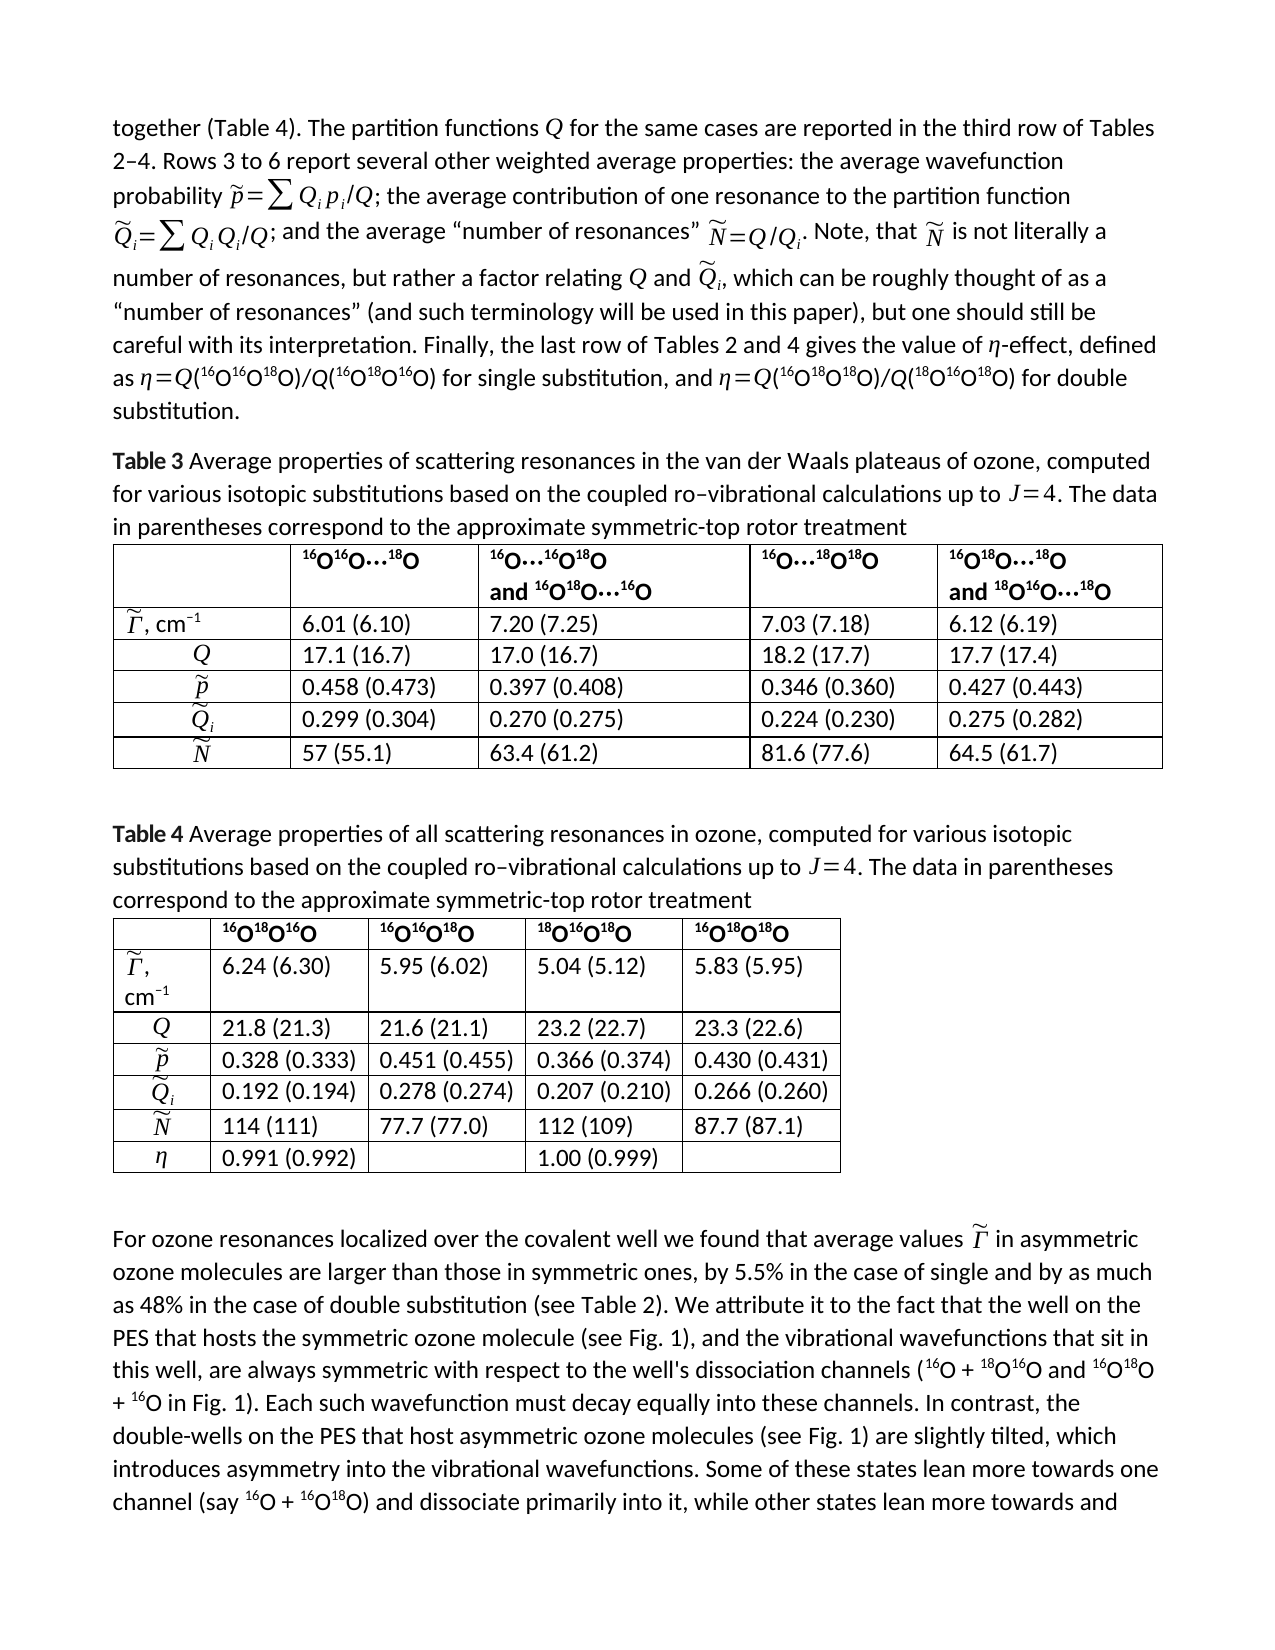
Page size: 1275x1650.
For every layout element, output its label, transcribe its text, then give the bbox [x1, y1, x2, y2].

table_cell 112 (109) [526, 1110, 682, 1141]
table_header 16O18O16O [211, 919, 368, 949]
table_cell 0.275 (0.282) [938, 703, 1162, 736]
table_cell 21.8 (21.3) [211, 1013, 368, 1043]
table_header 16O⋯16O18O and 16O18O⋯16O [479, 545, 749, 607]
table_cell 0.397 (0.408) [479, 671, 749, 702]
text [112, 112, 1162, 426]
table_cell 0.328 (0.333) [211, 1044, 368, 1074]
table_cell , cm−1 [114, 950, 210, 1011]
table_cell 0.278 (0.274) [369, 1076, 525, 1109]
table_cell [683, 1142, 840, 1172]
table_header 18O16O18O [526, 919, 682, 949]
table_cell 7.03 (7.18) [751, 608, 937, 639]
table_cell 0.366 (0.374) [526, 1044, 682, 1074]
table_cell 0.991 (0.992) [211, 1142, 368, 1172]
table_header 16O18O18O [683, 919, 840, 949]
table_cell 63.4 (61.2) [479, 738, 749, 768]
table_cell 21.6 (21.1) [369, 1013, 525, 1043]
table_cell 17.7 (17.4) [938, 640, 1162, 670]
table_cell 6.01 (6.10) [291, 608, 478, 639]
table_cell 5.83 (5.95) [683, 950, 840, 1011]
table_cell 6.12 (6.19) [938, 608, 1162, 639]
table_header [114, 545, 290, 607]
table_cell 87.7 (87.1) [683, 1110, 840, 1141]
table_cell 0.224 (0.230) [751, 703, 937, 736]
table_cell 7.20 (7.25) [479, 608, 749, 639]
table_cell 23.2 (22.7) [526, 1013, 682, 1043]
table_cell 1.00 (0.999) [526, 1142, 682, 1172]
table_cell 0.451 (0.455) [369, 1044, 525, 1074]
table_cell 0.346 (0.360) [751, 671, 937, 702]
table_cell 114 (111) [211, 1110, 368, 1141]
table_header 16O16O18O [369, 919, 525, 949]
table_cell 0.207 (0.210) [526, 1076, 682, 1109]
table_cell [114, 640, 290, 670]
table_header 16O18O⋯18O and 18O16O⋯18O [938, 545, 1162, 607]
table_cell 0.266 (0.260) [683, 1076, 840, 1109]
table_cell , cm−1 [114, 608, 290, 639]
table_cell 6.24 (6.30) [211, 950, 368, 1011]
table_cell [114, 703, 290, 736]
table_cell 5.95 (6.02) [369, 950, 525, 1011]
table_cell [114, 738, 290, 768]
table_header 16O16O⋯18O [291, 545, 478, 607]
table_cell 0.458 (0.473) [291, 671, 478, 702]
table_cell 0.427 (0.443) [938, 671, 1162, 702]
table_cell [114, 1142, 210, 1172]
table_cell [114, 1044, 210, 1074]
table_cell 0.192 (0.194) [211, 1076, 368, 1109]
table_cell [114, 1110, 210, 1141]
table_cell 81.6 (77.6) [751, 738, 937, 768]
table_cell [114, 1013, 210, 1043]
table_cell 0.299 (0.304) [291, 703, 478, 736]
table_cell 0.270 (0.275) [479, 703, 749, 736]
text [112, 1223, 1162, 1517]
table_cell 64.5 (61.7) [938, 738, 1162, 768]
table_cell [114, 1076, 210, 1109]
table_cell 0.430 (0.431) [683, 1044, 840, 1074]
table_header 16O⋯18O18O [751, 545, 937, 607]
table_cell 18.2 (17.7) [751, 640, 937, 670]
table_cell 23.3 (22.6) [683, 1013, 840, 1043]
text Table 4 Average properties of all scattering resonances in ozone, computed for various isotopic substitutions based on the coupled ro–vibrational calculations up to . The data in parentheses correspond to the approximate symmetric-top rotor treatment [112, 819, 1162, 915]
table_cell 57 (55.1) [291, 738, 478, 768]
table_cell [114, 671, 290, 702]
text Table 3 Average properties of scattering resonances in the van der Waals plateaus of ozone, computed for various isotopic substitutions based on the coupled ro–vibrational calculations up to . The data in parentheses correspond to the approximate symmetric-top rotor treatment [112, 445, 1162, 541]
table_cell 77.7 (77.0) [369, 1110, 525, 1141]
table_cell 17.0 (16.7) [479, 640, 749, 670]
table_cell [369, 1142, 525, 1172]
table_cell 5.04 (5.12) [526, 950, 682, 1011]
table_header [114, 919, 210, 949]
table_cell 17.1 (16.7) [291, 640, 478, 670]
